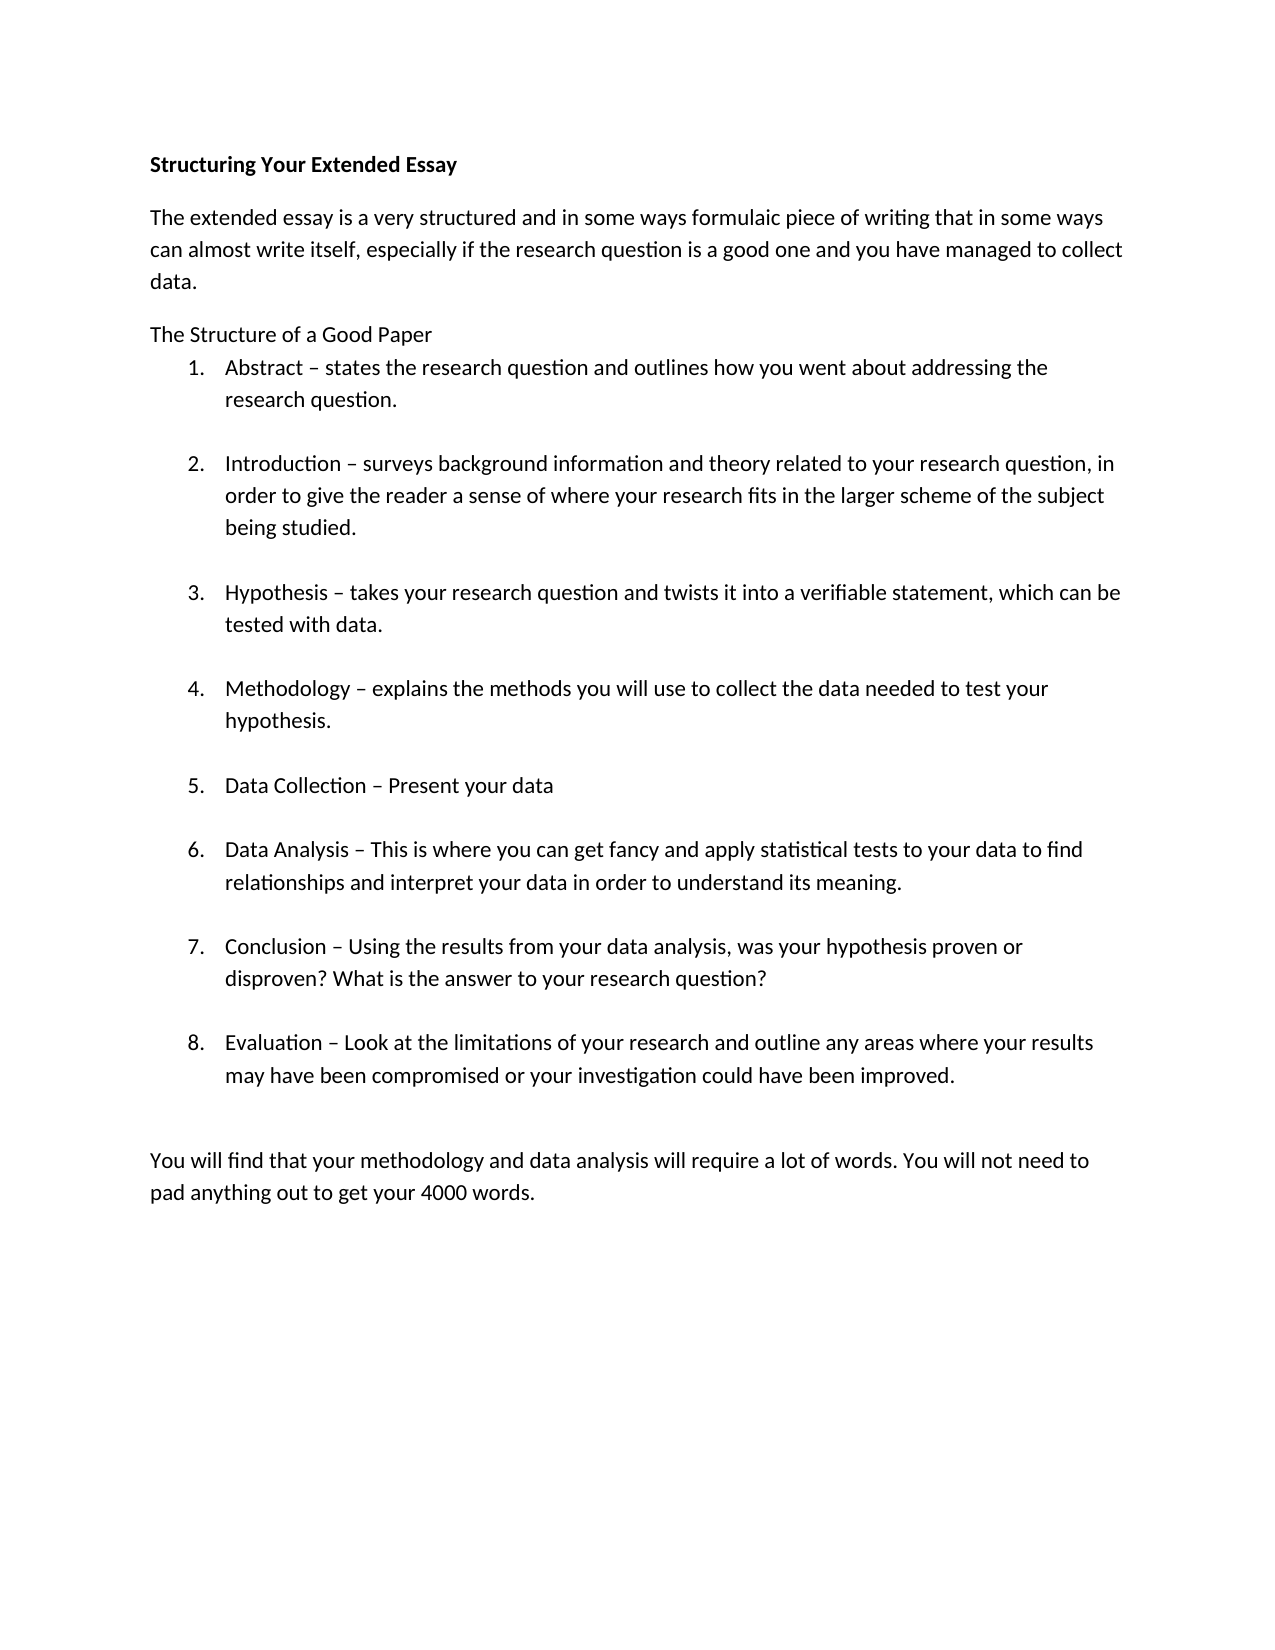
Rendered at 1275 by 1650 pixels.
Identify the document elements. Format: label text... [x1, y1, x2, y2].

text You will find that your methodology and data analysis will require a lot of words. You will not need to pad anything out to get your 4000 words. [150, 1146, 1125, 1206]
list Methodology – explains the methods you will use to collect the data needed to test your hypothesis. [187, 674, 1125, 735]
list Data Collection – Present your data [187, 771, 1125, 799]
text The extended essay is a very structured and in some ways formulaic piece of writing that in some ways can almost write itself, especially if the research question is a good one and you have managed to collect data. [150, 203, 1125, 295]
list Introduction – surveys background information and theory related to your research question, in order to give the reader a sense of where your research fits in the larger scheme of the subject being studied. [187, 449, 1125, 542]
list Conclusion – Using the results from your data analysis, was your hypothesis proven or disproven? What is the answer to your research question? [187, 932, 1125, 992]
list Data Analysis – This is where you can get fancy and apply statistical tests to your data to find relationships and interpret your data in order to understand its meaning. [187, 835, 1125, 896]
text Structuring Your Extended Essay [150, 150, 1125, 178]
list Hypothesis – takes your research question and twists it into a verifiable statement, which can be tested with data. [187, 578, 1125, 638]
text The Structure of a Good Paper [150, 320, 1125, 348]
list Abstract – states the research question and outlines how you went about addressing the research question. [187, 353, 1125, 413]
list Evaluation – Look at the limitations of your research and outline any areas where your results may have been compromised or your investigation could have been improved. [187, 1028, 1125, 1089]
